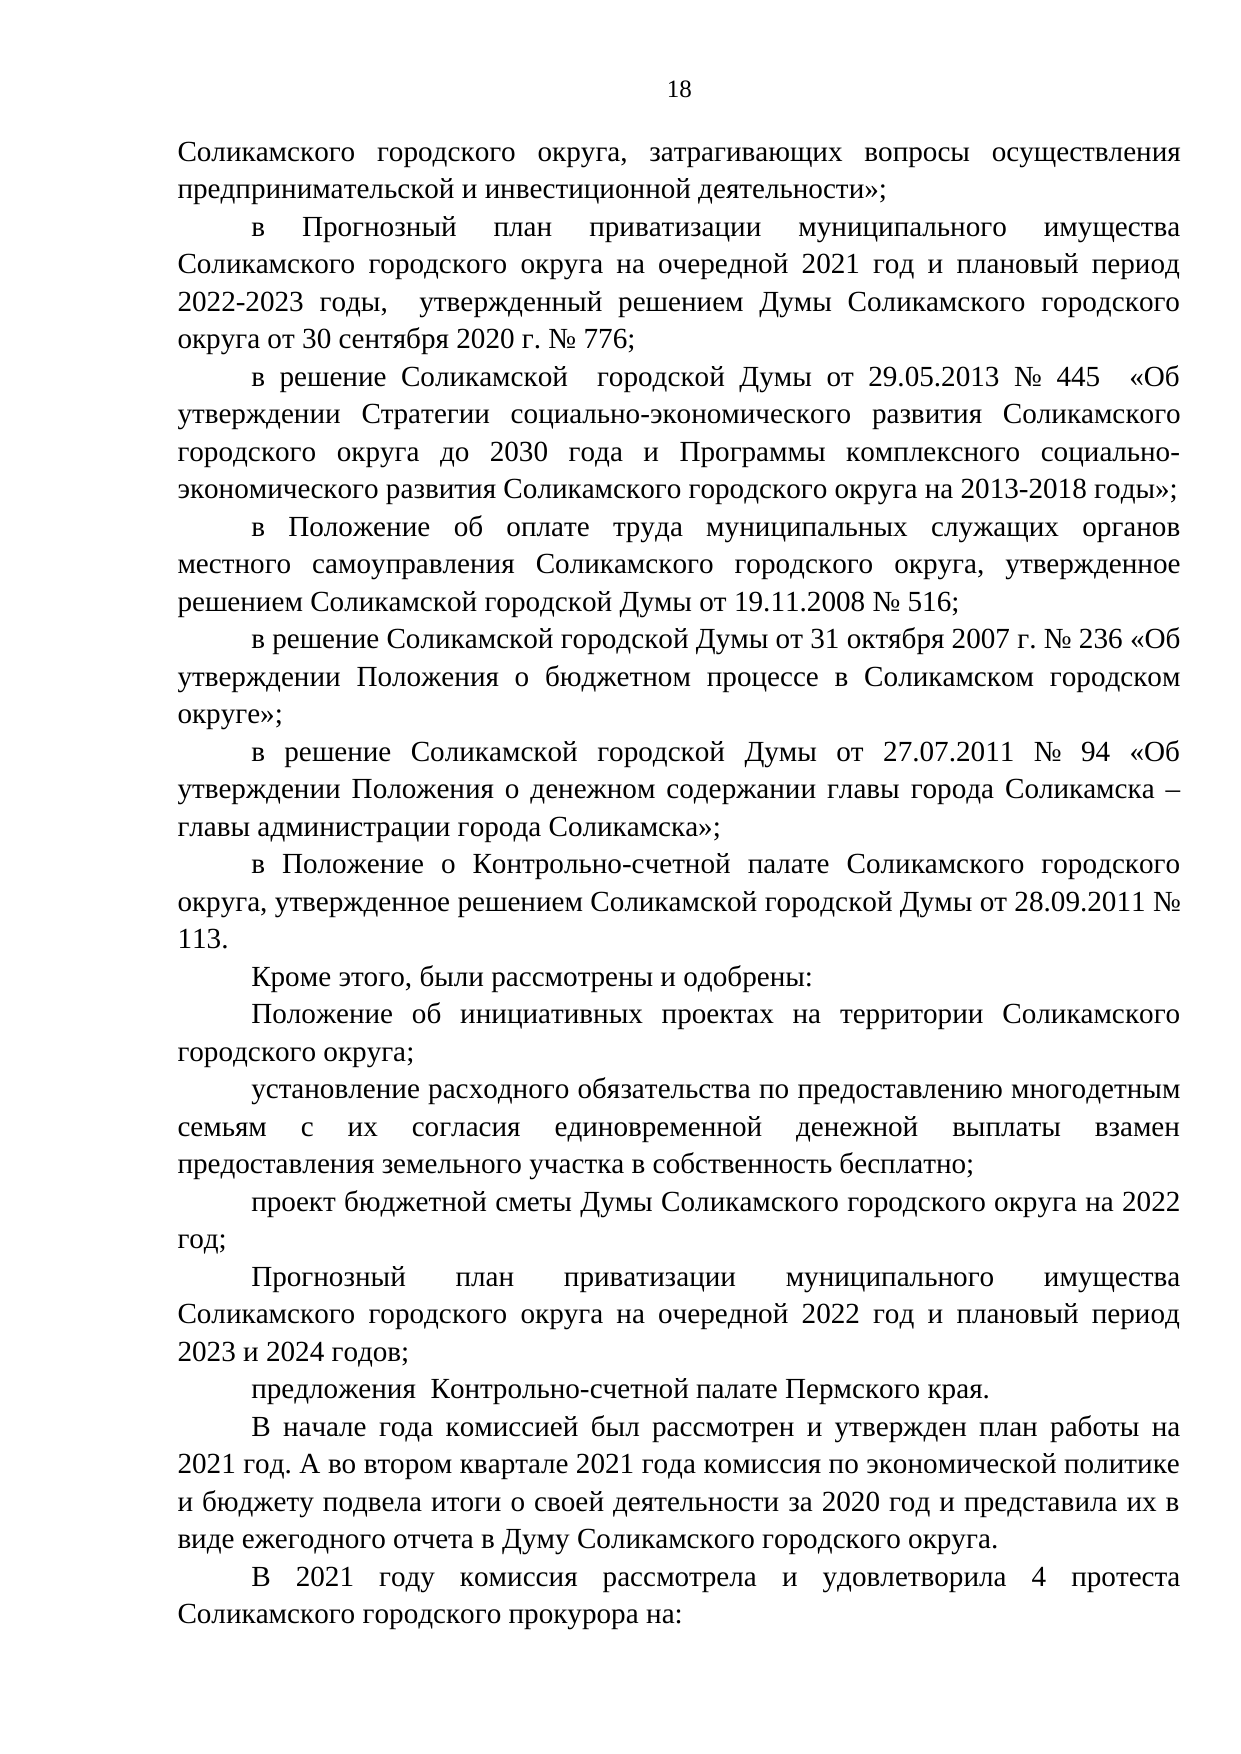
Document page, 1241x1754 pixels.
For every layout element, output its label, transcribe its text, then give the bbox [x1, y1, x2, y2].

title в Прогнозный план приватизации муниципального имущества Соликамского городского округа на очередной 2021 год и плановый период 2022-2023 годы, утвержденный решением Думы Соликамского городского округа от 30 сентября 2020 г. № 776; [177, 206, 1181, 356]
text в Положение о Контрольно-счетной палате Соликамского городского округа, утвержденное решением Соликамской городской Думы от 28.09.2011 № 113. [177, 844, 1181, 956]
text в Положение об оплате труда муниципальных служащих органов местного самоуправления Соликамского городского округа, утвержденное решением Соликамской городской Думы от 19.11.2008 № 516; [177, 506, 1181, 619]
text В 2021 году комиссия рассмотрела и удовлетворила 4 протеста Соликамского городского прокурора на: [177, 1556, 1181, 1631]
text установление расходного обязательства по предоставлению многодетным семьям с их согласия единовременной денежной выплаты взамен предоставления земельного участка в собственность бесплатно; [177, 1069, 1181, 1181]
text Кроме этого, были рассмотрены и одобрены: [177, 956, 1181, 994]
text в решение Соликамской городской Думы от 31 октября 2007 г. № 236 «Об утверждении Положения о бюджетном процессе в Соликамском городском округе»; [177, 619, 1181, 731]
text в решение Соликамской городской Думы от 29.05.2013 № 445 «Об утверждении Стратегии социально-экономического развития Соликамского городского округа до 2030 года и Программы комплексного социально-экономического развития Соликамского городского округа на 2013-2018 годы»; [177, 356, 1181, 506]
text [177, 131, 1181, 206]
text предложения Контрольно-счетной палате Пермского края. [177, 1369, 1181, 1406]
text в решение Соликамской городской Думы от 27.07.2011 № 94 «Об утверждении Положения о денежном содержании главы города Соликамска – главы администрации города Соликамска»; [177, 731, 1181, 844]
text В начале года комиссией был рассмотрен и утвержден план работы на 2021 год. А во втором квартале 2021 года комиссия по экономической политике и бюджету подвела итоги о своей деятельности за 2020 год и представила их в виде ежегодного отчета в Думу Соликамского городского округа. [177, 1406, 1181, 1556]
text проект бюджетной сметы Думы Соликамского городского округа на 2022 год; [177, 1181, 1181, 1256]
text Положение об инициативных проектах на территории Соликамского городского округа; [177, 994, 1181, 1069]
text Прогнозный план приватизации муниципального имущества Соликамского городского округа на очередной 2022 год и плановый период 2023 и 2024 годов; [177, 1256, 1181, 1369]
